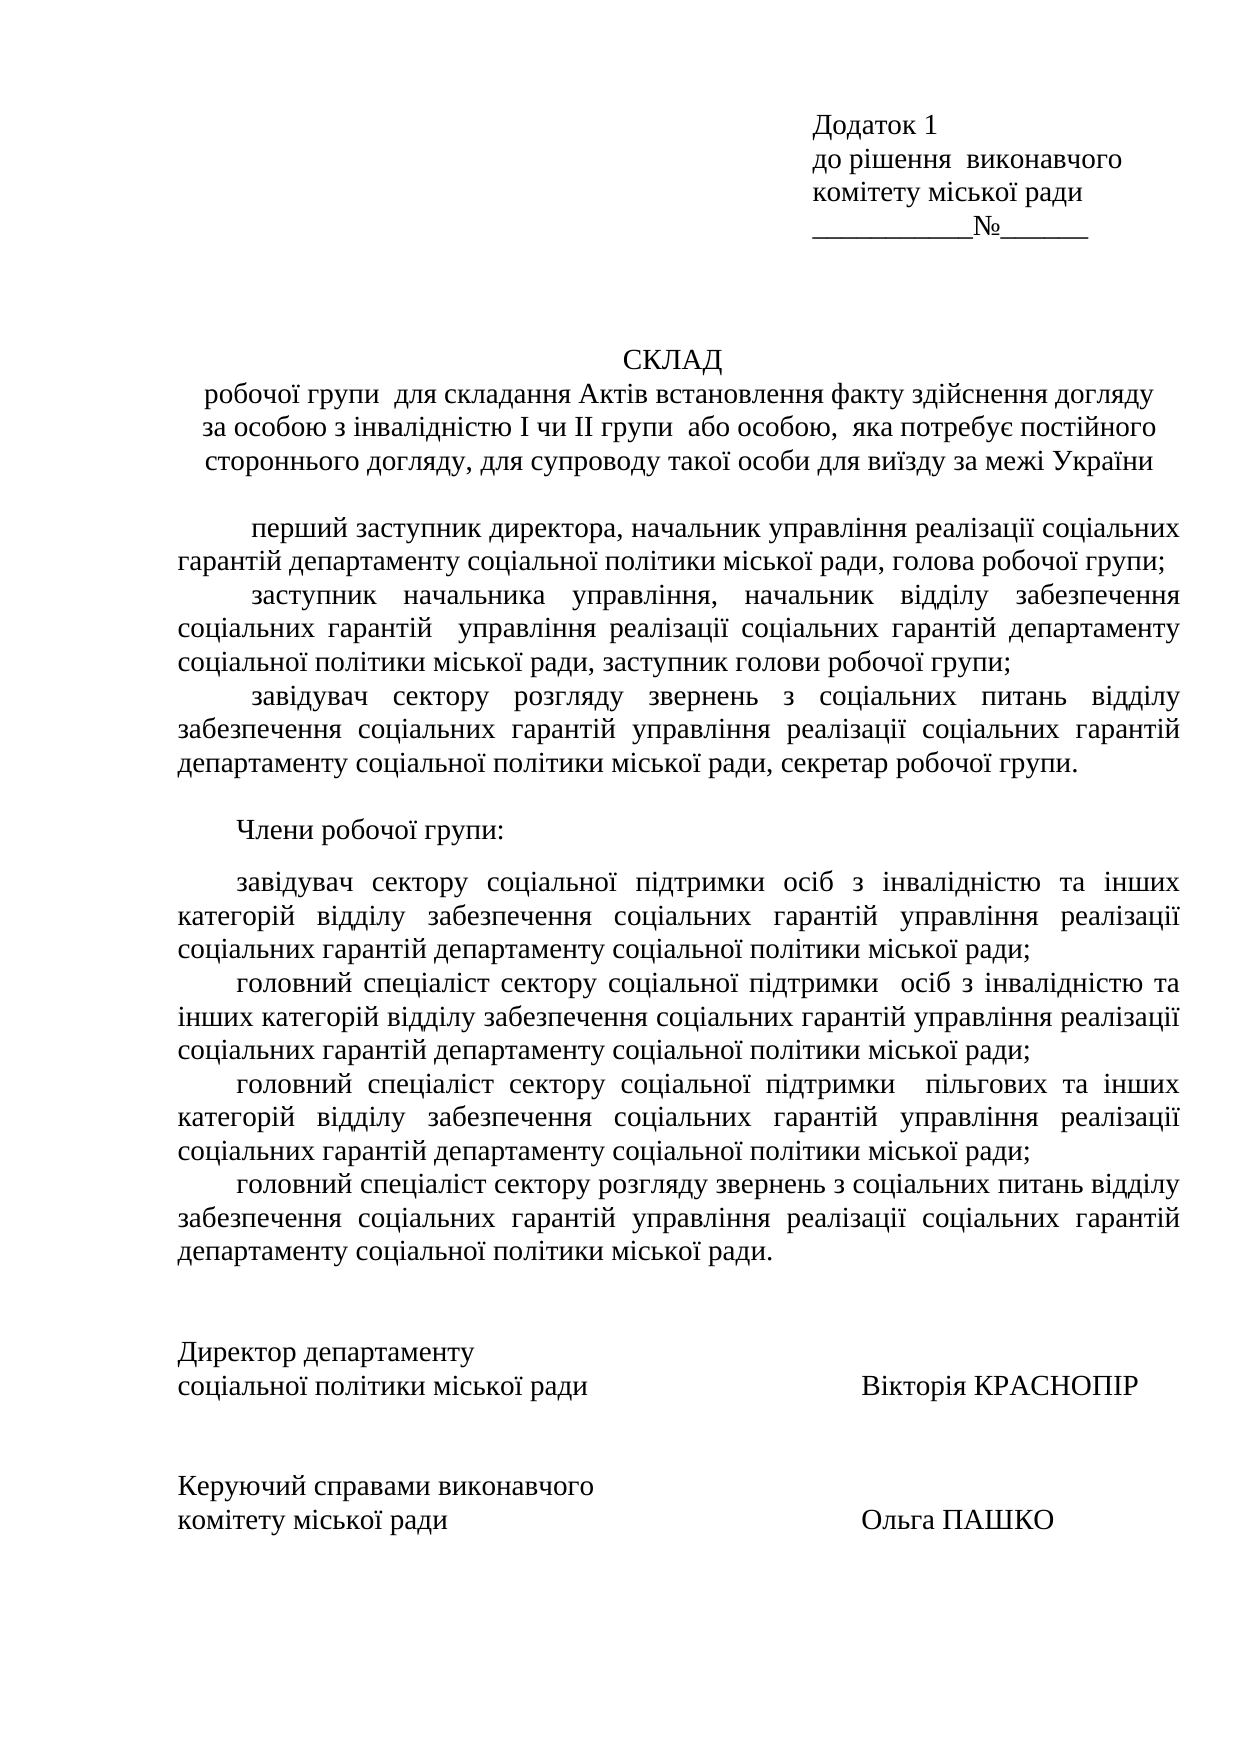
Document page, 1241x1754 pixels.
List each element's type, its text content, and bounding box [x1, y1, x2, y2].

text Додаток 1 [177, 107, 1181, 141]
text заступник начальника управління, начальник відділу забезпечення соціальних гарантій управління реалізації соціальних гарантій департаменту соціальної політики міської ради, заступник голови робочої групи; [177, 577, 1181, 678]
table_header Вікторія КРАСНОПІР [624, 1334, 1185, 1435]
text за особою з інвалідністю I чи II групи або особою, яка потребує постійного стороннього догляду, для супроводу такої особи для виїзду за межі України [177, 409, 1181, 476]
text комітету міської ради [177, 174, 1181, 208]
text робочої групи для складання Актів встановлення факту здійснення догляду [177, 376, 1181, 409]
table_header Директор департаменту соціальної політики міської ради [151, 1334, 624, 1435]
table_cell Ольга ПАШКО [624, 1435, 1185, 1535]
text головний спеціаліст сектору розгляду звернень з соціальних питань відділу забезпечення соціальних гарантій управління реалізації соціальних гарантій департаменту соціальної політики міської ради. [177, 1166, 1181, 1267]
text Члени робочої групи: [177, 812, 1181, 845]
text завідувач сектору розгляду звернень з соціальних питань відділу забезпечення соціальних гарантій управління реалізації соціальних гарантій департаменту соціальної політики міської ради, секретар робочої групи. [177, 678, 1181, 778]
text головний спеціаліст сектору соціальної підтримки осіб з інвалідністю та інших категорій відділу забезпечення соціальних гарантій управління реалізації соціальних гарантій департаменту соціальної політики міської ради; [177, 965, 1181, 1066]
text перший заступник директора, начальник управління реалізації соціальних гарантій департаменту соціальної політики міської ради, голова робочої групи; [177, 510, 1181, 577]
text головний спеціаліст сектору соціальної підтримки пільгових та інших категорій відділу забезпечення соціальних гарантій управління реалізації соціальних гарантій департаменту соціальної політики міської ради; [177, 1066, 1181, 1166]
table_cell Керуючий справами виконавчого комітету міської ради [151, 1435, 624, 1535]
text до рішення виконавчого [177, 141, 1181, 174]
text СКЛАД [177, 342, 1181, 376]
text ___________№______ [177, 208, 1181, 242]
text завідувач сектору соціальної підтримки осіб з інвалідністю та інших категорій відділу забезпечення соціальних гарантій управління реалізації соціальних гарантій департаменту соціальної політики міської ради; [177, 864, 1181, 965]
